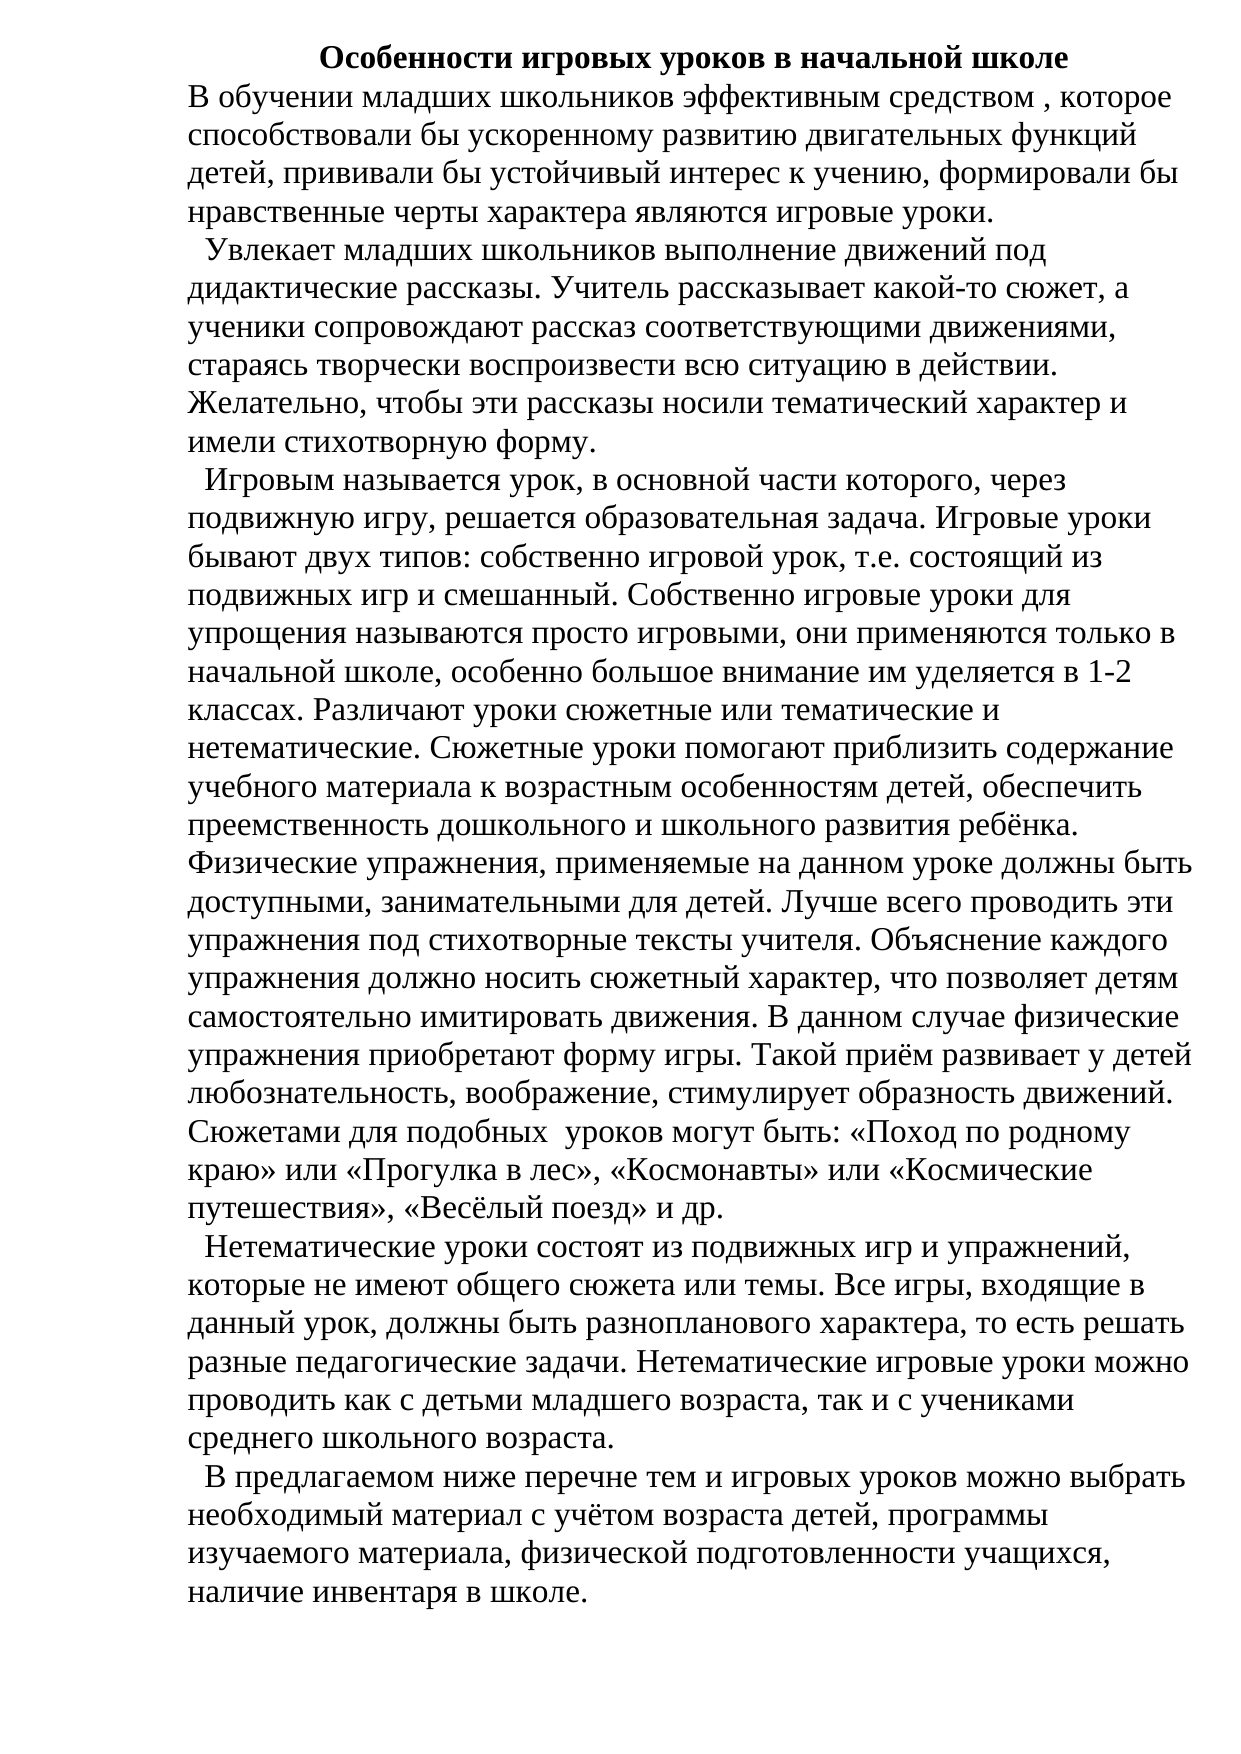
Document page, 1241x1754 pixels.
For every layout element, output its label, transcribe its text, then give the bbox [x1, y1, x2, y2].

text В предлагаемом ниже перечне тем и игровых уроков можно выбрать необходимый материал с учётом возраста детей, программы изучаемого материала, физической подготовленности учащихся, наличие инвентаря в школе. [187, 1456, 1200, 1609]
text Нетематические уроки состоят из подвижных игр и упражнений, которые не имеют общего сюжета или темы. Все игры, входящие в данный урок, должны быть разнопланового характера, то есть решать разные педагогические задачи. Нетематические игровые уроки можно проводить как с детьми младшего возраста, так и с учениками среднего школьного возраста. [187, 1226, 1200, 1456]
text Игровым называется урок, в основной части которого, через подвижную игру, решается образовательная задача. Игровые уроки бывают двух типов: собственно игровой урок, т.е. состоящий из подвижных игр и смешанный. Собственно игровые уроки для упрощения называются просто игровыми, они применяются только в начальной школе, особенно большое внимание им уделяется в 1-2 классах. Различают уроки сюжетные или тематические и нетематические. Сюжетные уроки помогают приблизить содержание учебного материала к возрастным особенностям детей, обеспечить преемственность дошкольного и школьного развития ребёнка. Физические упражнения, применяемые на данном уроке должны быть доступными, занимательными для детей. Лучше всего проводить эти упражнения под стихотворные тексты учителя. Объяснение каждого упражнения должно носить сюжетный характер, что позволяет детям самостоятельно имитировать движения. В данном случае физические упражнения приобретают форму игры. Такой приём развивает у детей любознательность, воображение, стимулирует образность движений. Сюжетами для подобных уроков могут быть: «Поход по родному краю» или «Прогулка в лес», «Космонавты» или «Космические путешествия», «Весёлый поезд» и др. [187, 459, 1200, 1226]
text В обучении младших школьников эффективным средством , которое способствовали бы ускоренному развитию двигательных функций детей, прививали бы устойчивый интерес к учению, формировали бы нравственные черты характера являются игровые уроки. [187, 76, 1200, 229]
text Особенности игровых уроков в начальной школе [187, 37, 1200, 76]
text Увлекает младших школьников выполнение движений под дидактические рассказы. Учитель рассказывает какой-то сюжет, а ученики сопровождают рассказ соответствующими движениями, стараясь творчески воспроизвести всю ситуацию в действии. Желательно, чтобы эти рассказы носили тематический характер и имели стихотворную форму. [187, 229, 1200, 459]
